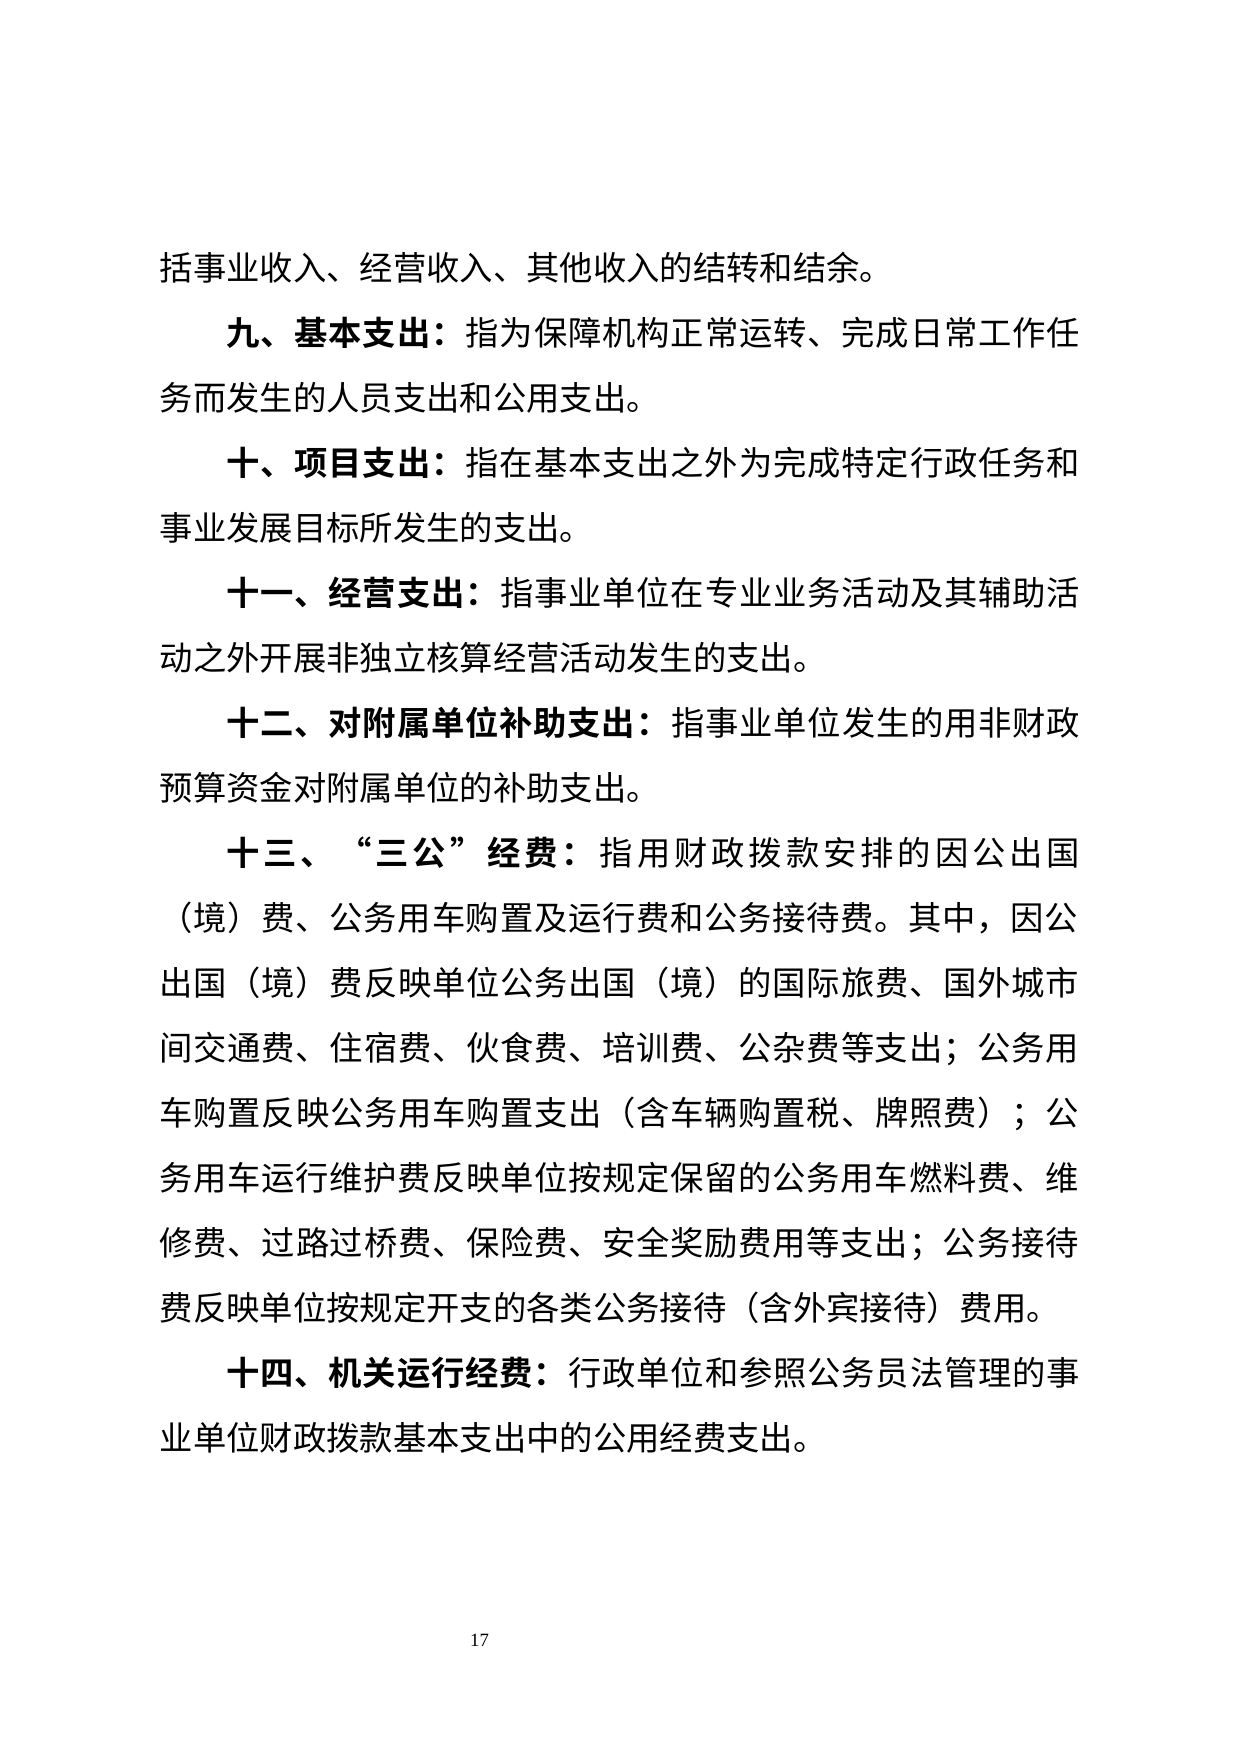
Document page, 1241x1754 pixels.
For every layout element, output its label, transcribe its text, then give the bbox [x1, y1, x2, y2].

text 十、项目支出：指在基本支出之外为完成特定行政任务和事业发展目标所发生的支出。 [159, 428, 1081, 558]
text 十三、“三公”经费：指用财政拨款安排的因公出国（境）费、公务用车购置及运行费和公务接待费。其中，因公出国（境）费反映单位公务出国（境）的国际旅费、国外城市间交通费、住宿费、伙食费、培训费、公杂费等支出；公务用车购置反映公务用车购置支出（含车辆购置税、牌照费）；公务用车运行维护费反映单位按规定保留的公务用车燃料费、维修费、过路过桥费、保险费、安全奖励费用等支出；公务接待费反映单位按规定开支的各类公务接待（含外宾接待）费用。 [159, 818, 1081, 1338]
text 十一、经营支出：指事业单位在专业业务活动及其辅助活动之外开展非独立核算经营活动发生的支出。 [159, 558, 1081, 688]
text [159, 233, 1081, 298]
text 十四、机关运行经费：行政单位和参照公务员法管理的事业单位财政拨款基本支出中的公用经费支出。 [159, 1338, 1081, 1468]
text 九、基本支出：指为保障机构正常运转、完成日常工作任务而发生的人员支出和公用支出。 [159, 298, 1081, 428]
text 十二、对附属单位补助支出：指事业单位发生的用非财政预算资金对附属单位的补助支出。 [159, 688, 1081, 818]
